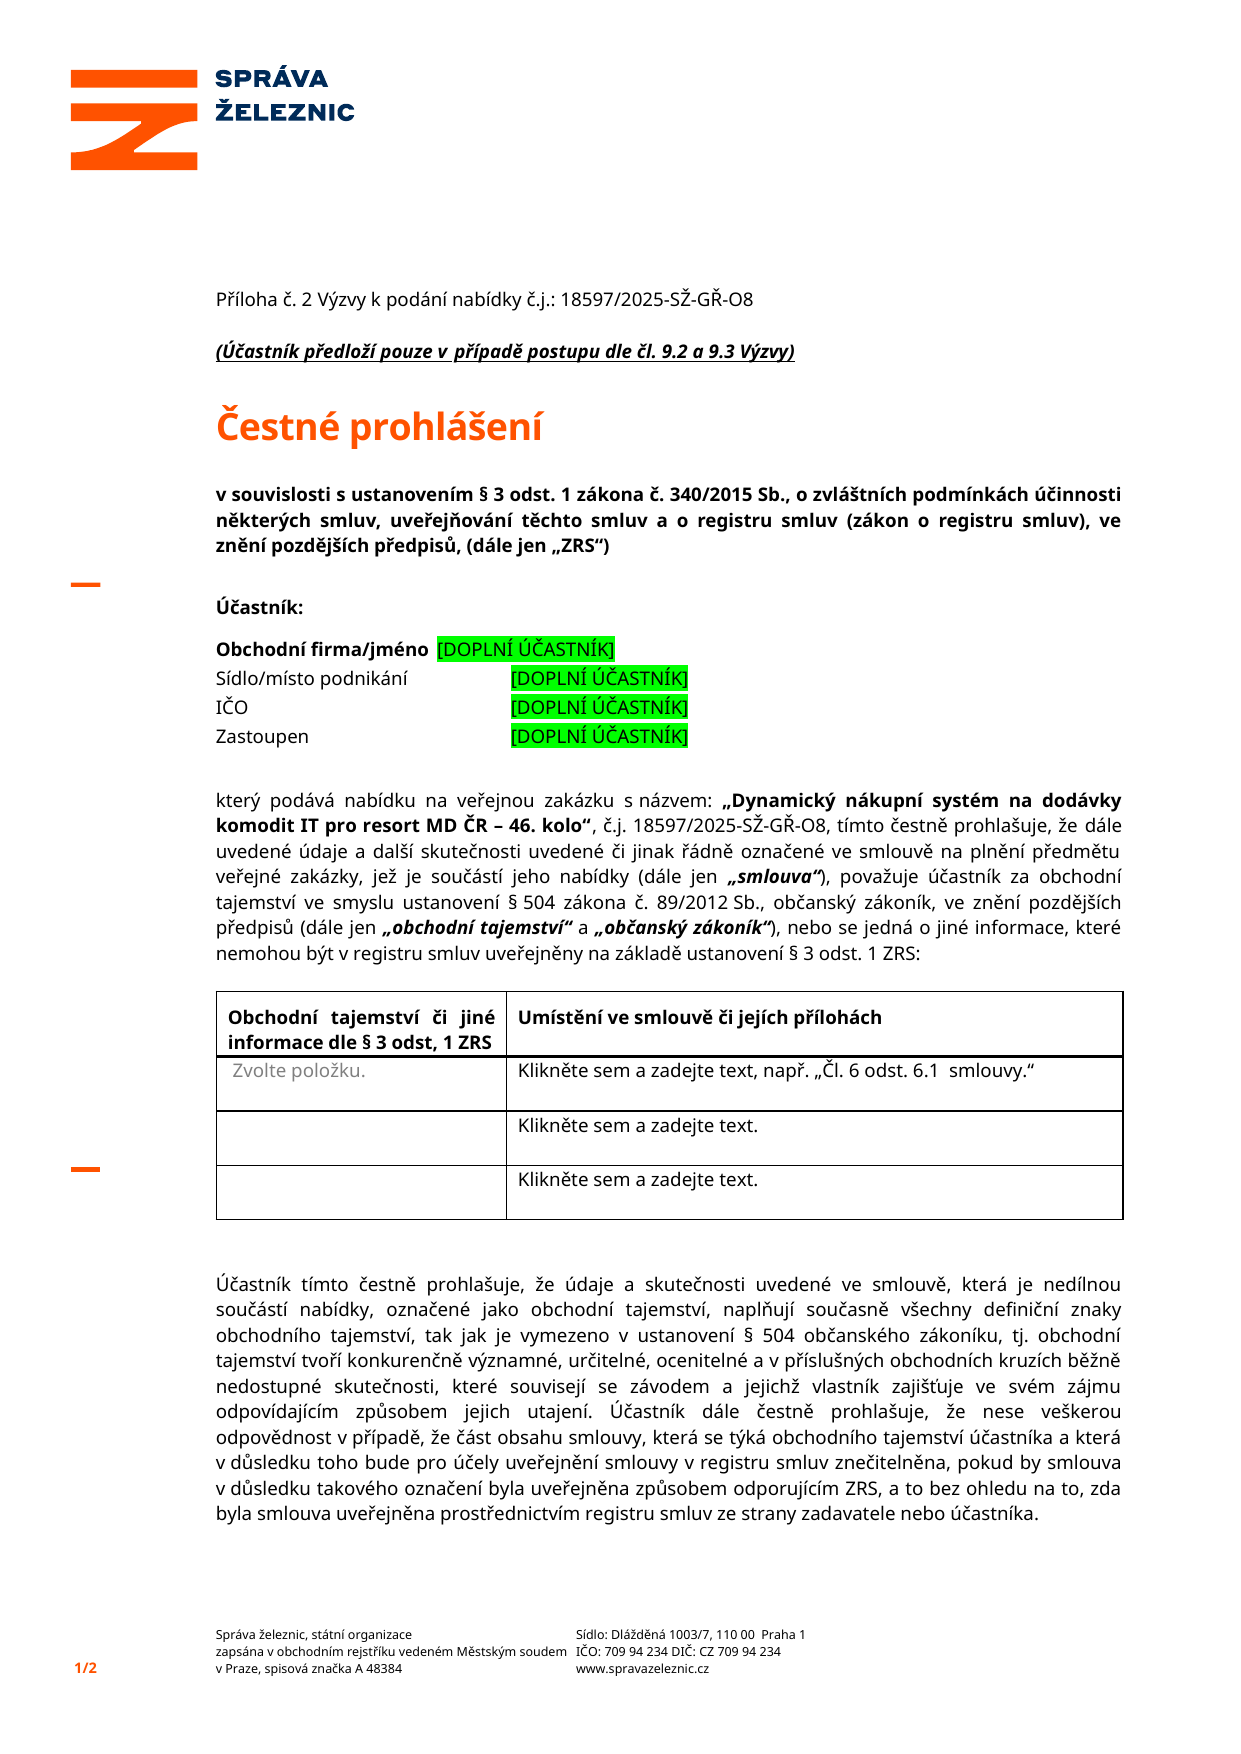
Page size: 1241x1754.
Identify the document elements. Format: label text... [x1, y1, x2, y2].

table_cell [217, 1058, 506, 1110]
table_header Umístění ve smlouvě či jejích přílohách [507, 992, 1122, 1055]
subtitle Čestné prohlášení [216, 400, 1122, 451]
text Obchodní firma/jméno [DOPLNÍ ÚČASTNÍK] [216, 633, 1122, 662]
table_header Obchodní tajemství či jiné informace dle § 3 odst, 1 ZRS [217, 992, 506, 1055]
text Příloha č. 2 Výzvy k podání nabídky č.j.: 18597/2025-SŽ-GŘ-O8 [216, 286, 1122, 311]
text Sídlo/místo podnikání [DOPLNÍ ÚČASTNÍK] [216, 662, 1122, 691]
text Účastník tímto čestně prohlašuje, že údaje a skutečnosti uvedené ve smlouvě, která je nedílnou součástí nabídky, označené jako obchodní tajemství, naplňují současně všechny definiční znaky obchodního tajemství, tak jak je vymezeno v ustanovení § 504 občanského zákoníku, tj. obchodní tajemství tvoří konkurenčně významné, určitelné, ocenitelné a v příslušných obchodních kruzích běžně nedostupné skutečnosti, které souvisejí se závodem a jejichž vlastník zajišťuje ve svém zájmu odpovídajícím způsobem jejich utajení. Účastník dále čestně prohlašuje, že nese veškerou odpovědnost v případě, že část obsahu smlouvy, která se týká obchodního tajemství účastníka a která v důsledku toho bude pro účely uveřejnění smlouvy v registru smluv znečitelněna, pokud by smlouva v důsledku takového označení byla uveřejněna způsobem odporujícím ZRS, a to bez ohledu na to, zda byla smlouva uveřejněna prostřednictvím registru smluv ze strany zadavatele nebo účastníka. [216, 1271, 1122, 1526]
table_cell [217, 1112, 506, 1164]
text Zastoupen [DOPLNÍ ÚČASTNÍK] [216, 720, 1122, 749]
text v souvislosti s ustanovením § 3 odst. 1 zákona č. 340/2015 Sb., o zvláštních podmínkách účinnosti některých smluv, uveřejňování těchto smluv a o registru smluv (zákon o registru smluv), ve znění pozdějších předpisů, (dále jen „ZRS“) [216, 481, 1122, 558]
table_cell [217, 1166, 506, 1219]
text Účastník: [216, 590, 1122, 621]
text IČO [DOPLNÍ ÚČASTNÍK] [216, 691, 1122, 720]
text (Účastník předloží pouze v případě postupu dle čl. 9.2 a 9.3 Výzvy) [216, 339, 1122, 364]
text který podává nabídku na veřejnou zakázku s názvem: „Dynamický nákupní systém na dodávky komodit IT pro resort MD ČR – 46. kolo“, č.j. 18597/2025-SŽ-GŘ-O8, tímto čestně prohlašuje, že dále uvedené údaje a další skutečnosti uvedené či jinak řádně označené ve smlouvě na plnění předmětu veřejné zakázky, jež je součástí jeho nabídky (dále jen „smlouva“), považuje účastník za obchodní tajemství ve smyslu ustanovení § 504 zákona č. 89/2012 Sb., občanský zákoník, ve znění pozdějších předpisů (dále jen „obchodní tajemství“ a „občanský zákoník“), nebo se jedná o jiné informace, které nemohou být v registru smluv uveřejněny na základě ustanovení § 3 odst. 1 ZRS: [216, 787, 1122, 966]
